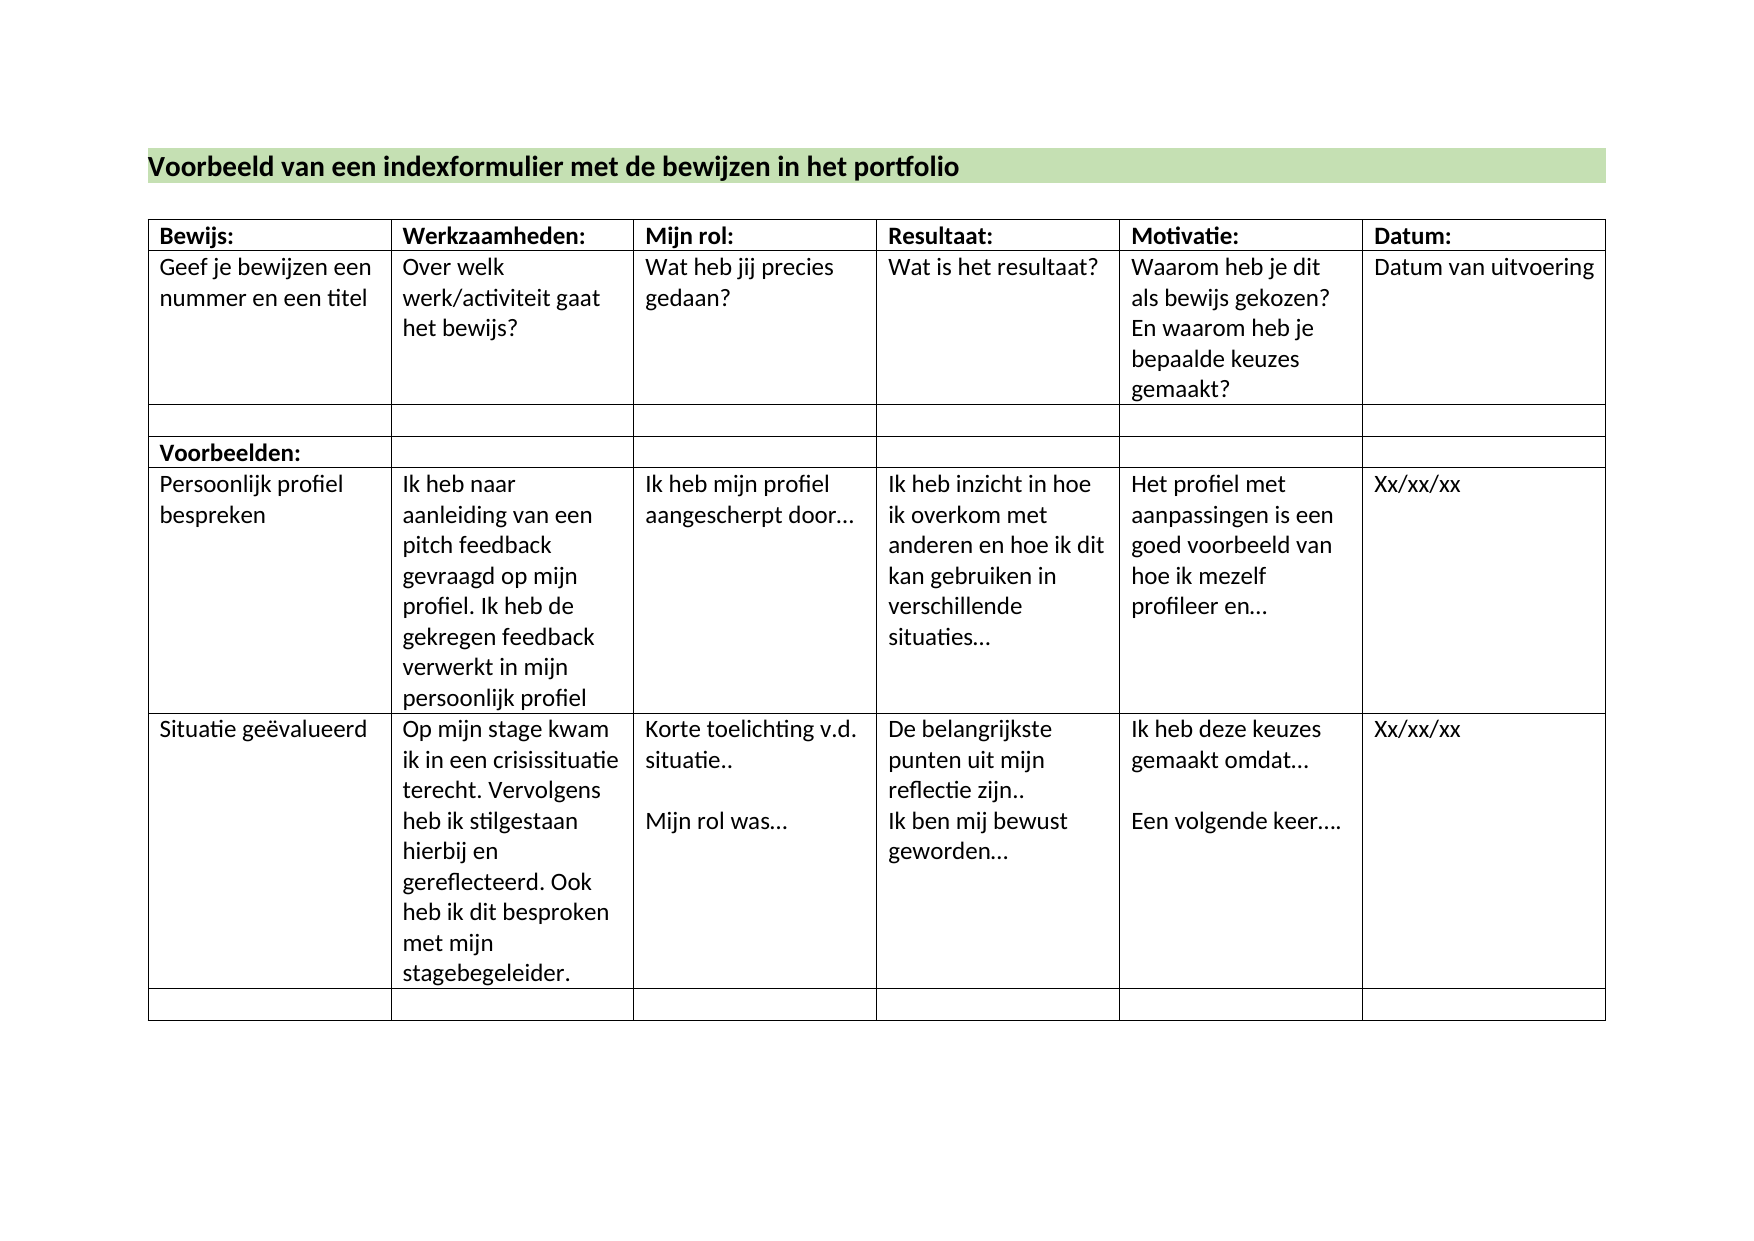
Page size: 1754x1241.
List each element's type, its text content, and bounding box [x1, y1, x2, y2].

table_cell Over welk werk/activiteit gaat het bewijs? [392, 251, 633, 404]
table_cell Xx/xx/xx [1363, 468, 1605, 712]
table_cell Geef je bewijzen een nummer en een titel [149, 251, 391, 404]
table_cell Ik heb inzicht in hoe ik overkom met anderen en hoe ik dit kan gebruiken in verschillende situaties… [877, 468, 1119, 712]
table_cell [392, 437, 633, 467]
table_cell [1363, 405, 1605, 436]
table_cell Waarom heb je dit als bewijs gekozen? En waarom heb je bepaalde keuzes gemaakt? [1120, 251, 1362, 404]
table_cell [149, 405, 391, 436]
table_cell Xx/xx/xx [1363, 714, 1605, 988]
table_cell Persoonlijk profiel bespreken [149, 468, 391, 712]
table_cell Op mijn stage kwam ik in een crisissituatie terecht. Vervolgens heb ik stilgestaan hierbij en gereflecteerd. Ook heb ik dit besproken met mijn stagebegeleider. [392, 714, 633, 988]
table_header Motivatie: [1120, 220, 1362, 250]
table_cell [634, 405, 876, 436]
table_cell [1120, 437, 1362, 467]
table_cell [634, 989, 876, 1020]
table_cell Korte toelichting v.d. situatie.. Mijn rol was… [634, 714, 876, 988]
table_cell [634, 437, 876, 467]
table_cell [877, 405, 1119, 436]
table_cell Wat is het resultaat? [877, 251, 1119, 404]
table_header Bewijs: [149, 220, 391, 250]
table_cell [1363, 437, 1605, 467]
table_cell [1363, 989, 1605, 1020]
table_cell [392, 989, 633, 1020]
table_header Mijn rol: [634, 220, 876, 250]
table_cell Voorbeelden: [149, 437, 391, 467]
table_cell Ik heb deze keuzes gemaakt omdat… Een volgende keer…. [1120, 714, 1362, 988]
table_cell De belangrijkste punten uit mijn reflectie zijn.. Ik ben mij bewust geworden… [877, 714, 1119, 988]
table_cell Ik heb naar aanleiding van een pitch feedback gevraagd op mijn profiel. Ik heb de gekregen feedback verwerkt in mijn persoonlijk profiel [392, 468, 633, 712]
table_header Datum: [1363, 220, 1605, 250]
text Voorbeeld van een indexformulier met de bewijzen in het portfolio [148, 148, 1606, 183]
table_cell Datum van uitvoering [1363, 251, 1605, 404]
table_cell [1120, 989, 1362, 1020]
table_cell Het profiel met aanpassingen is een goed voorbeeld van hoe ik mezelf profileer en… [1120, 468, 1362, 712]
table_header Werkzaamheden: [392, 220, 633, 250]
table_cell [877, 437, 1119, 467]
table_cell Wat heb jij precies gedaan? [634, 251, 876, 404]
table_cell Situatie geëvalueerd [149, 714, 391, 988]
table_header Resultaat: [877, 220, 1119, 250]
table_cell [392, 405, 633, 436]
table_cell [877, 989, 1119, 1020]
table_cell [1120, 405, 1362, 436]
table_cell Ik heb mijn profiel aangescherpt door… [634, 468, 876, 712]
table_cell [149, 989, 391, 1020]
